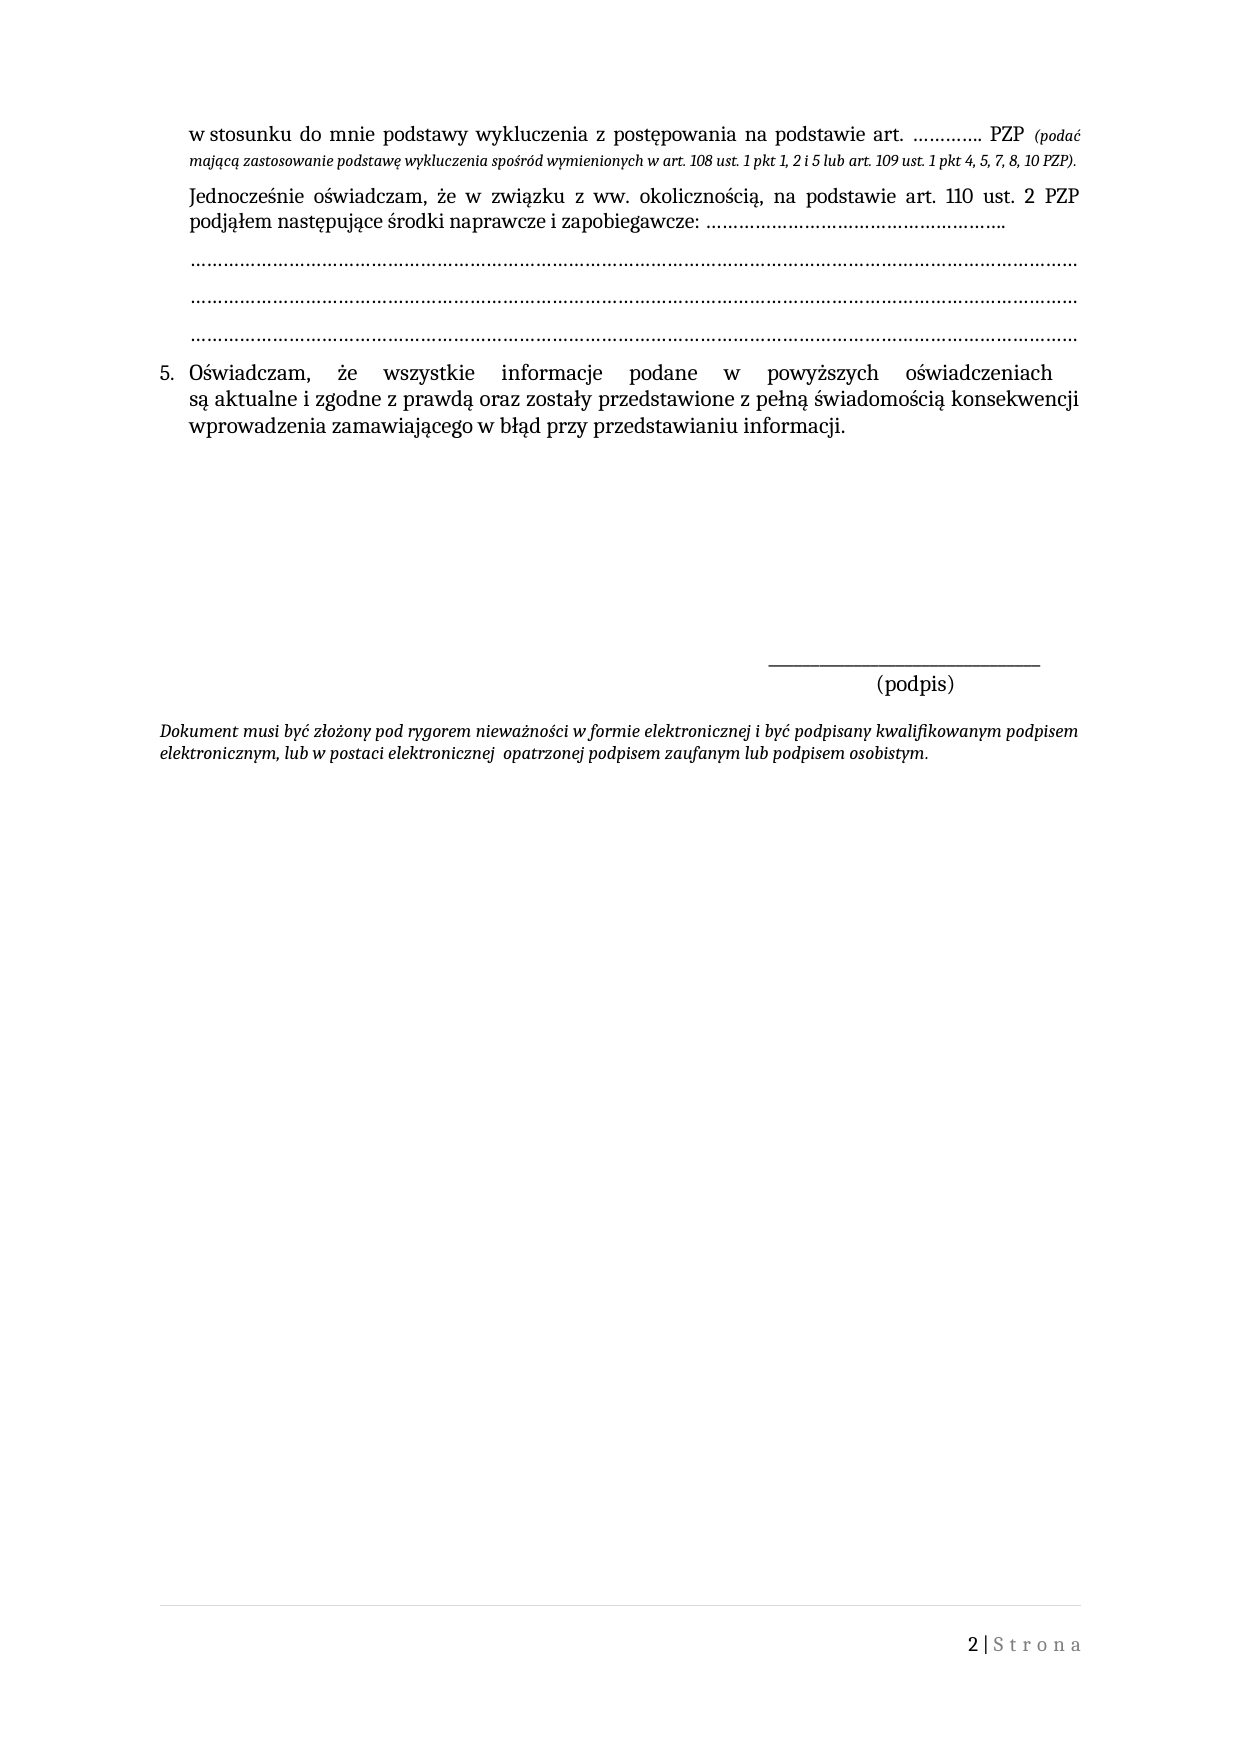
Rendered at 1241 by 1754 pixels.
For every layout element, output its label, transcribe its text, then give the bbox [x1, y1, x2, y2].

list [UWAGA: zastosować, gdy zachodzą przesłanki wykluczenia z art. 108 ust. 1 pkt 1, 2 i 5 lub art. 109 ust. 1 pkt 4, 5, 7, 8, 10 PZP, a wykonawca korzysta z procedury samooczyszczenia, o której mowa w art. 110 ust. 2 PZP] Oświadczam, że zachodzą w stosunku do mnie podstawy wykluczenia z postępowania na podstawie art. …………. PZP (podać mającą zastosowanie podstawę wykluczenia spośród wymienionych w art. 108 ust. 1 pkt 1, 2 i 5 lub art. 109 ust. 1 pkt 4, 5, 7, 8, 10 PZP). [159, 122, 1081, 171]
text ……………………………………………………………………………………………………………………………………………… [189, 284, 1081, 309]
text ……………………………………………………………………………………………………………………………………………… [189, 247, 1081, 272]
text ……………………………………………………………………………………………………………………………………………… [189, 322, 1081, 347]
text ________________________________ (podpis) [750, 644, 1081, 721]
list Oświadczam, że wszystkie informacje podane w powyższych oświadczeniach są aktualne i zgodne z prawdą oraz zostały przedstawione z pełną świadomością konsekwencji wprowadzenia zamawiającego w błąd przy przedstawianiu informacji. [159, 360, 1081, 439]
text Jednocześnie oświadczam, że w związku z ww. okolicznością, na podstawie art. 110 ust. 2 PZP podjąłem następujące środki naprawcze i zapobiegawcze: ………………………………………………. [189, 184, 1081, 234]
text Dokument musi być złożony pod rygorem nieważności w formie elektronicznej i być podpisany kwalifikowanym podpisem elektronicznym, lub w postaci elektronicznej opatrzonej podpisem zaufanym lub podpisem osobistym. [159, 721, 1081, 764]
